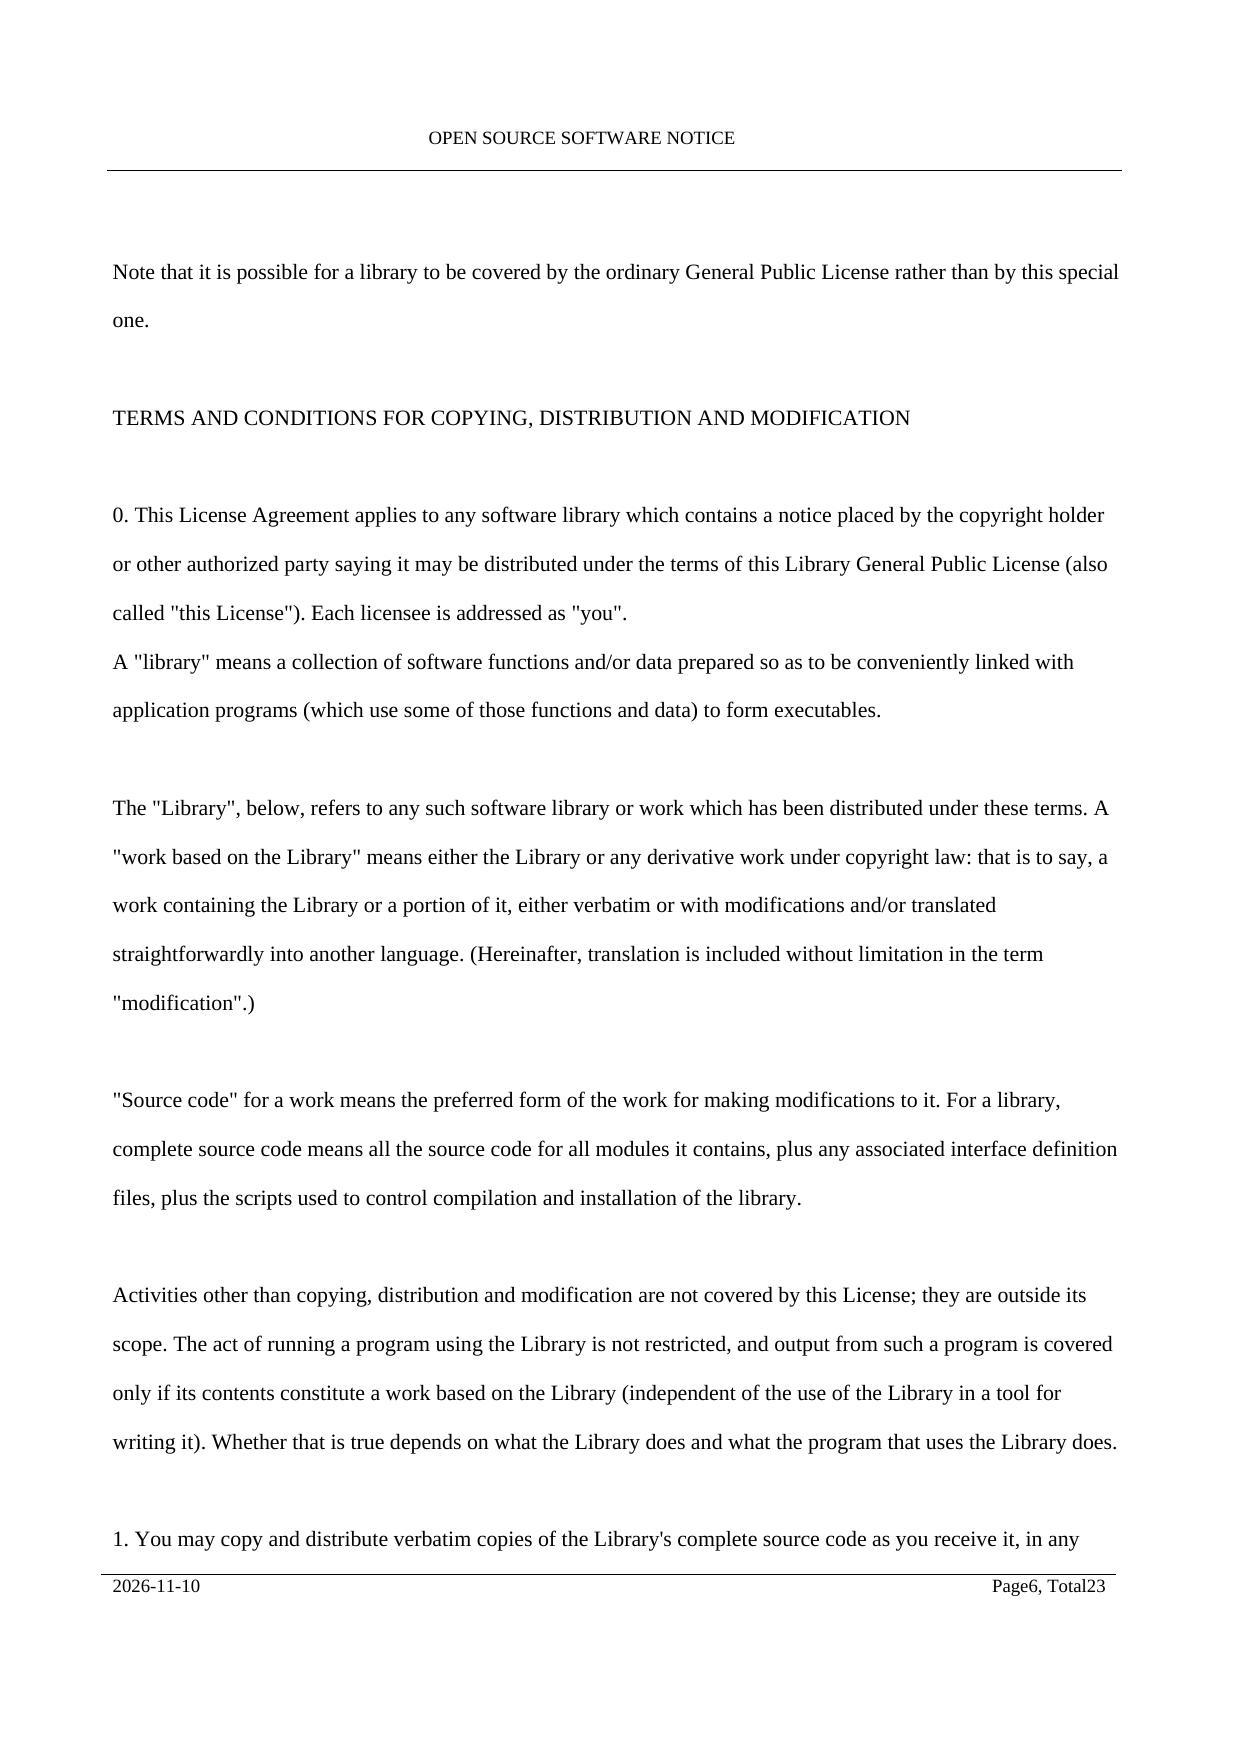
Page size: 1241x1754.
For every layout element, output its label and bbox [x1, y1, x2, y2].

text [112, 206, 1128, 1555]
